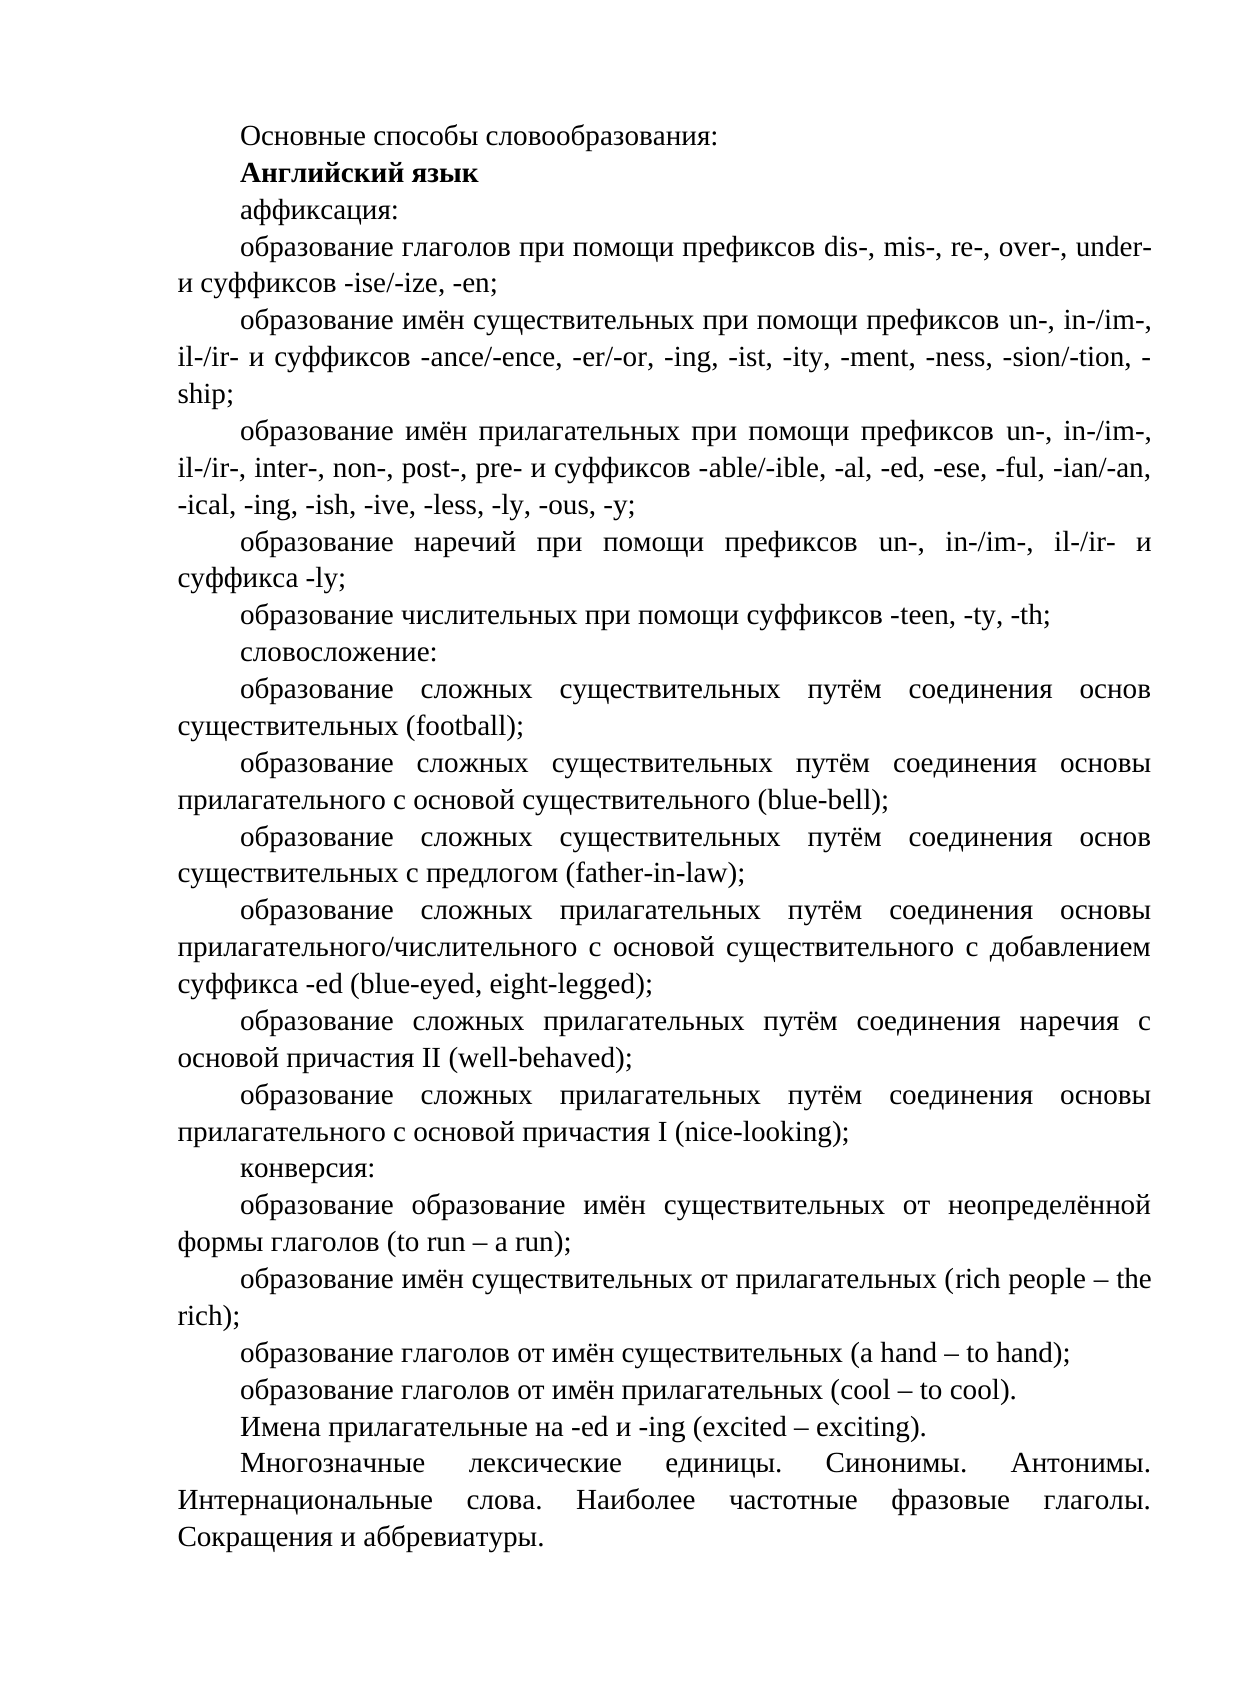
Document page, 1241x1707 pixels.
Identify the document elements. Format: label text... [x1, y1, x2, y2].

text образование глаголов от имён существительных (a hand – to hand); [177, 1335, 1152, 1368]
text образование сложных существительных путём соединения основы прилагательного с основой существительного (blue-bell); [177, 745, 1152, 815]
text образование сложных прилагательных путём соединения наречия с основой причастия II (well-behaved); [177, 1003, 1152, 1073]
text словосложение: [177, 634, 1152, 668]
text образование глаголов от имён прилагательных (cool – to cool). [177, 1372, 1152, 1405]
text конверсия: [177, 1151, 1152, 1184]
text образование сложных существительных путём соединения основ существительных с предлогом (father-in-law); [177, 819, 1152, 889]
text образование имён существительных при помощи префиксов un-, in-/im-, il-/ir- и суффиксов -ance/-ence, -er/-or, -ing, -ist, -ity, -ment, -ness, -sion/-tion, -ship; [177, 302, 1152, 410]
text образование наречий при помощи префиксов un-, in-/im-, il-/ir- и суффикса -ly; [177, 524, 1152, 594]
text образование имён существительных от прилагательных (rich people – the rich); [177, 1261, 1152, 1332]
text Основные способы словообразования: [177, 118, 1152, 152]
text Имена прилагательные на -ed и -ing (excited – exciting). [177, 1409, 1152, 1442]
text образование имён прилагательных при помощи префиксов un-, in-/im-, il-/ir-, inter-, non-, post-, pre- и суффиксов -able/-ible, -al, -ed, -ese, -ful, -ian/-an, -ical, -ing, -ish, -ive, -less, -ly, -ous, -y; [177, 413, 1152, 520]
text образование образование имён существительных от неопределённой формы глаголов (to run – a run); [177, 1187, 1152, 1258]
text аффиксация: [177, 192, 1152, 225]
text образование сложных прилагательных путём соединения основы прилагательного с основой причастия I (nice-looking); [177, 1077, 1152, 1147]
text Многозначные лексические единицы. Синонимы. Антонимы. Интернациональные слова. Наиболее частотные фразовые глаголы. Сокращения и аббревиатуры. [177, 1446, 1152, 1553]
text образование сложных прилагательных путём соединения основы прилагательного/числительного с основой существительного с добавлением суффикса -ed (blue-eyed, eight-legged); [177, 892, 1152, 1000]
text образование глаголов при помощи префиксов dis-, mis-, re-, over-, under- и суффиксов -ise/-ize, -en; [177, 229, 1152, 299]
text образование сложных существительных путём соединения основ существительных (football); [177, 671, 1152, 742]
text образование числительных при помощи суффиксов -teen, -ty, -th; [177, 597, 1152, 631]
text Английский язык [177, 155, 1152, 188]
